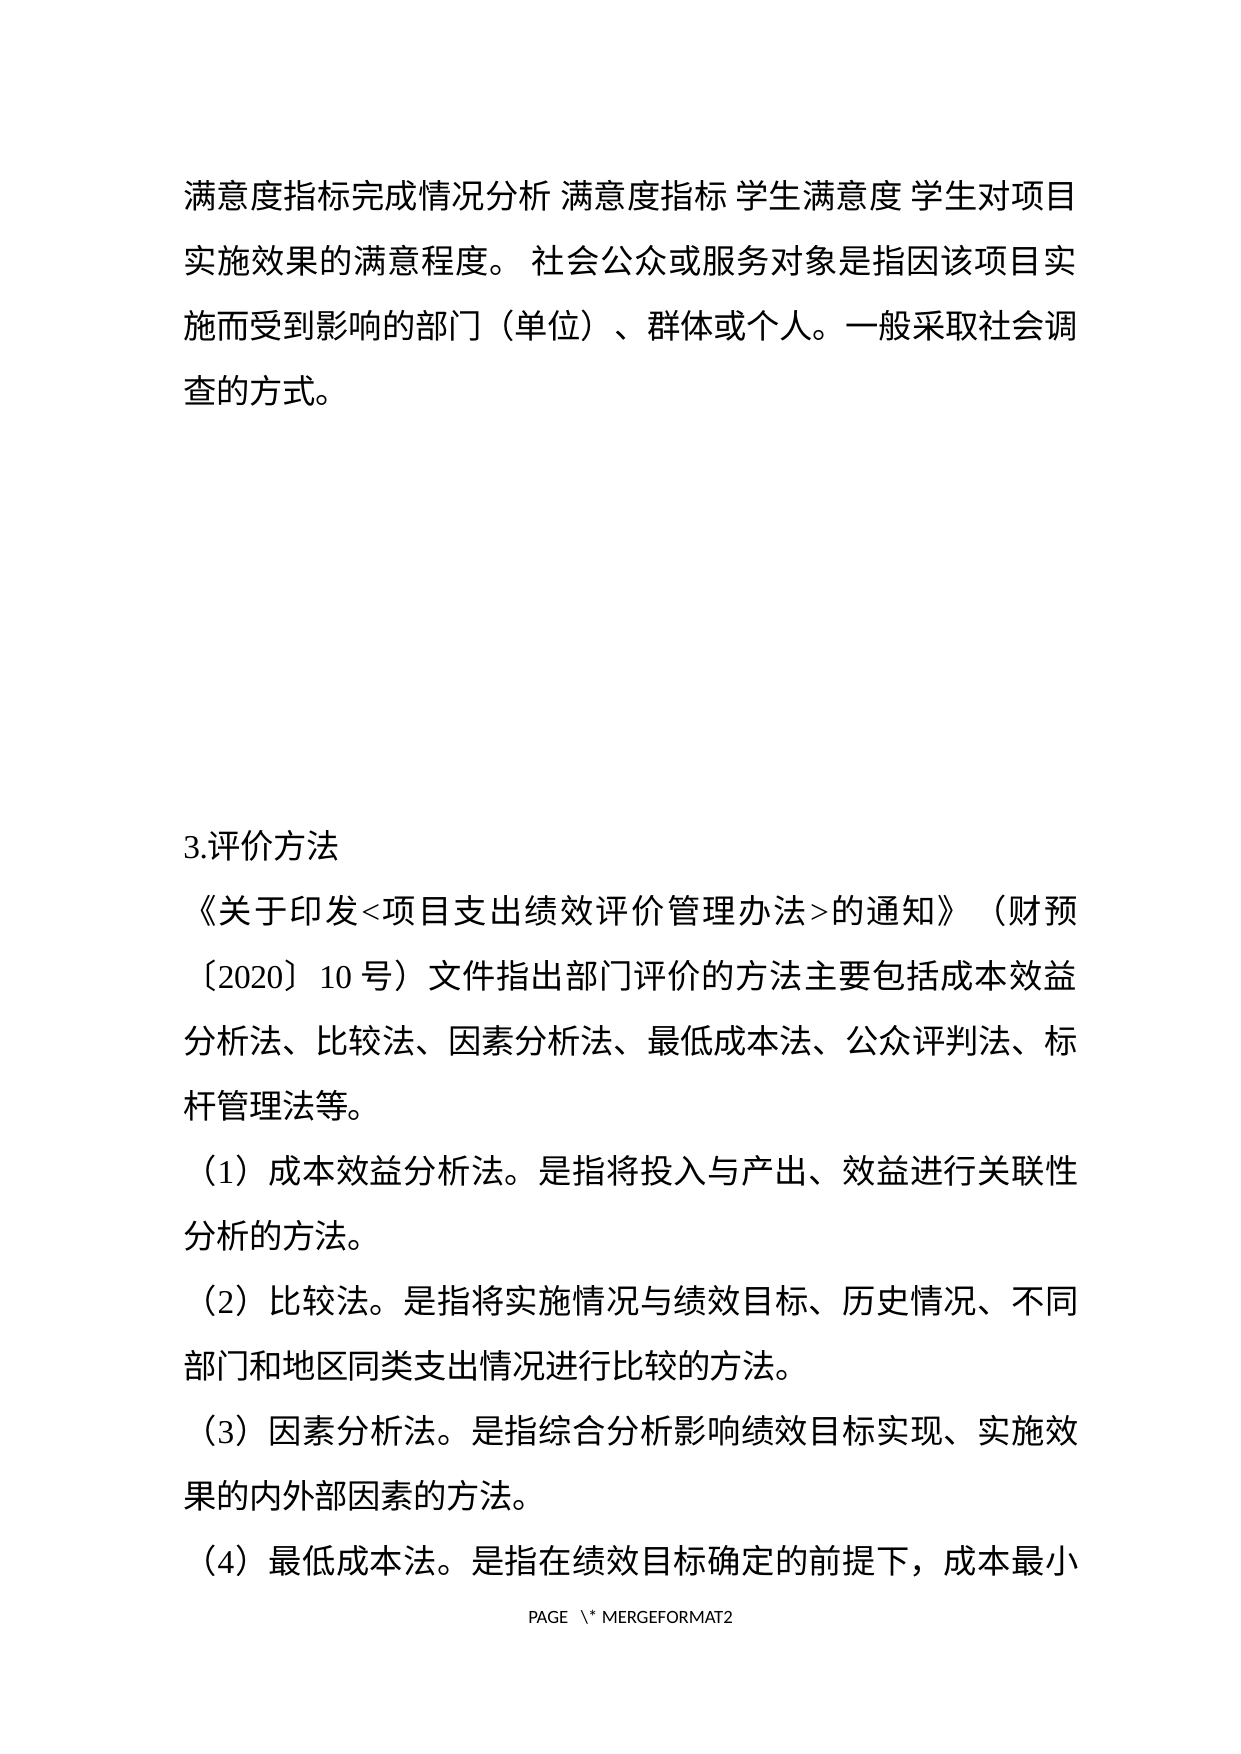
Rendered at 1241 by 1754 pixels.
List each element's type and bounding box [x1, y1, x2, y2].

text [183, 162, 1078, 1592]
